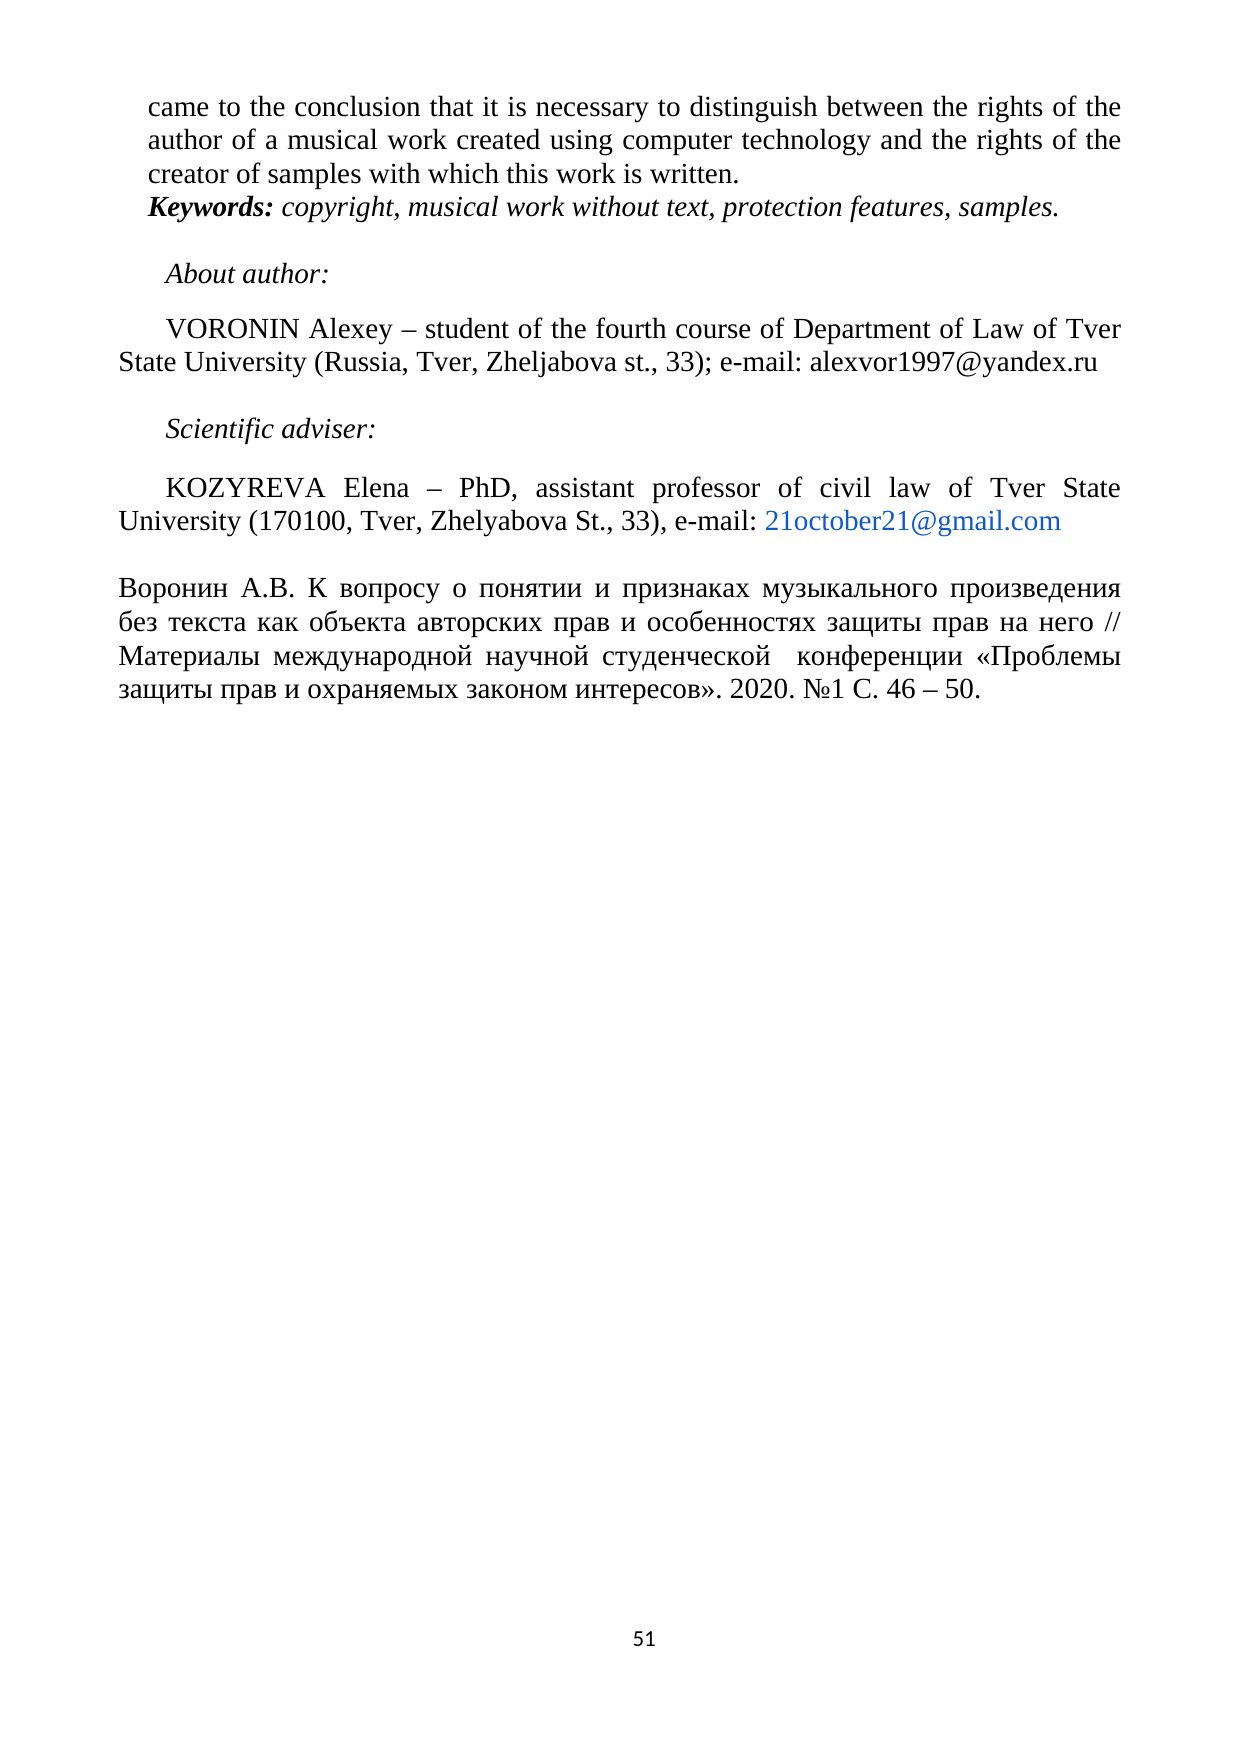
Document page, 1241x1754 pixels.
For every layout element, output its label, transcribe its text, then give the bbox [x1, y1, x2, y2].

text Воронин А.В. К вопросу о понятии и признаках музыкального произведения без текста как объекта авторских прав и особенностях защиты прав на него // Материалы международной научной студенческой конференции «Проблемы защиты прав и охраняемых законом интересов». 2020. №1 С. 46 – 50. [118, 571, 1122, 705]
text VORONIN Alexey – student of the fourth course of Department of Law of Tver State University (Russia, Tver, Zheljabova st., 33); e-mail: alexvor1997@yandex.ru [118, 311, 1122, 378]
text Scientific adviser: [118, 411, 1122, 445]
text Keywords: copyright, musical work without text, protection features, samples. [148, 189, 1122, 223]
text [148, 89, 1122, 189]
text KOZYREVA Elena – PhD, assistant professor of civil law of Tver State University (170100, Tver, Zhelyabova St., 33), e-mail: 21october21@gmail.com [118, 470, 1122, 537]
text About author: [118, 256, 1122, 290]
